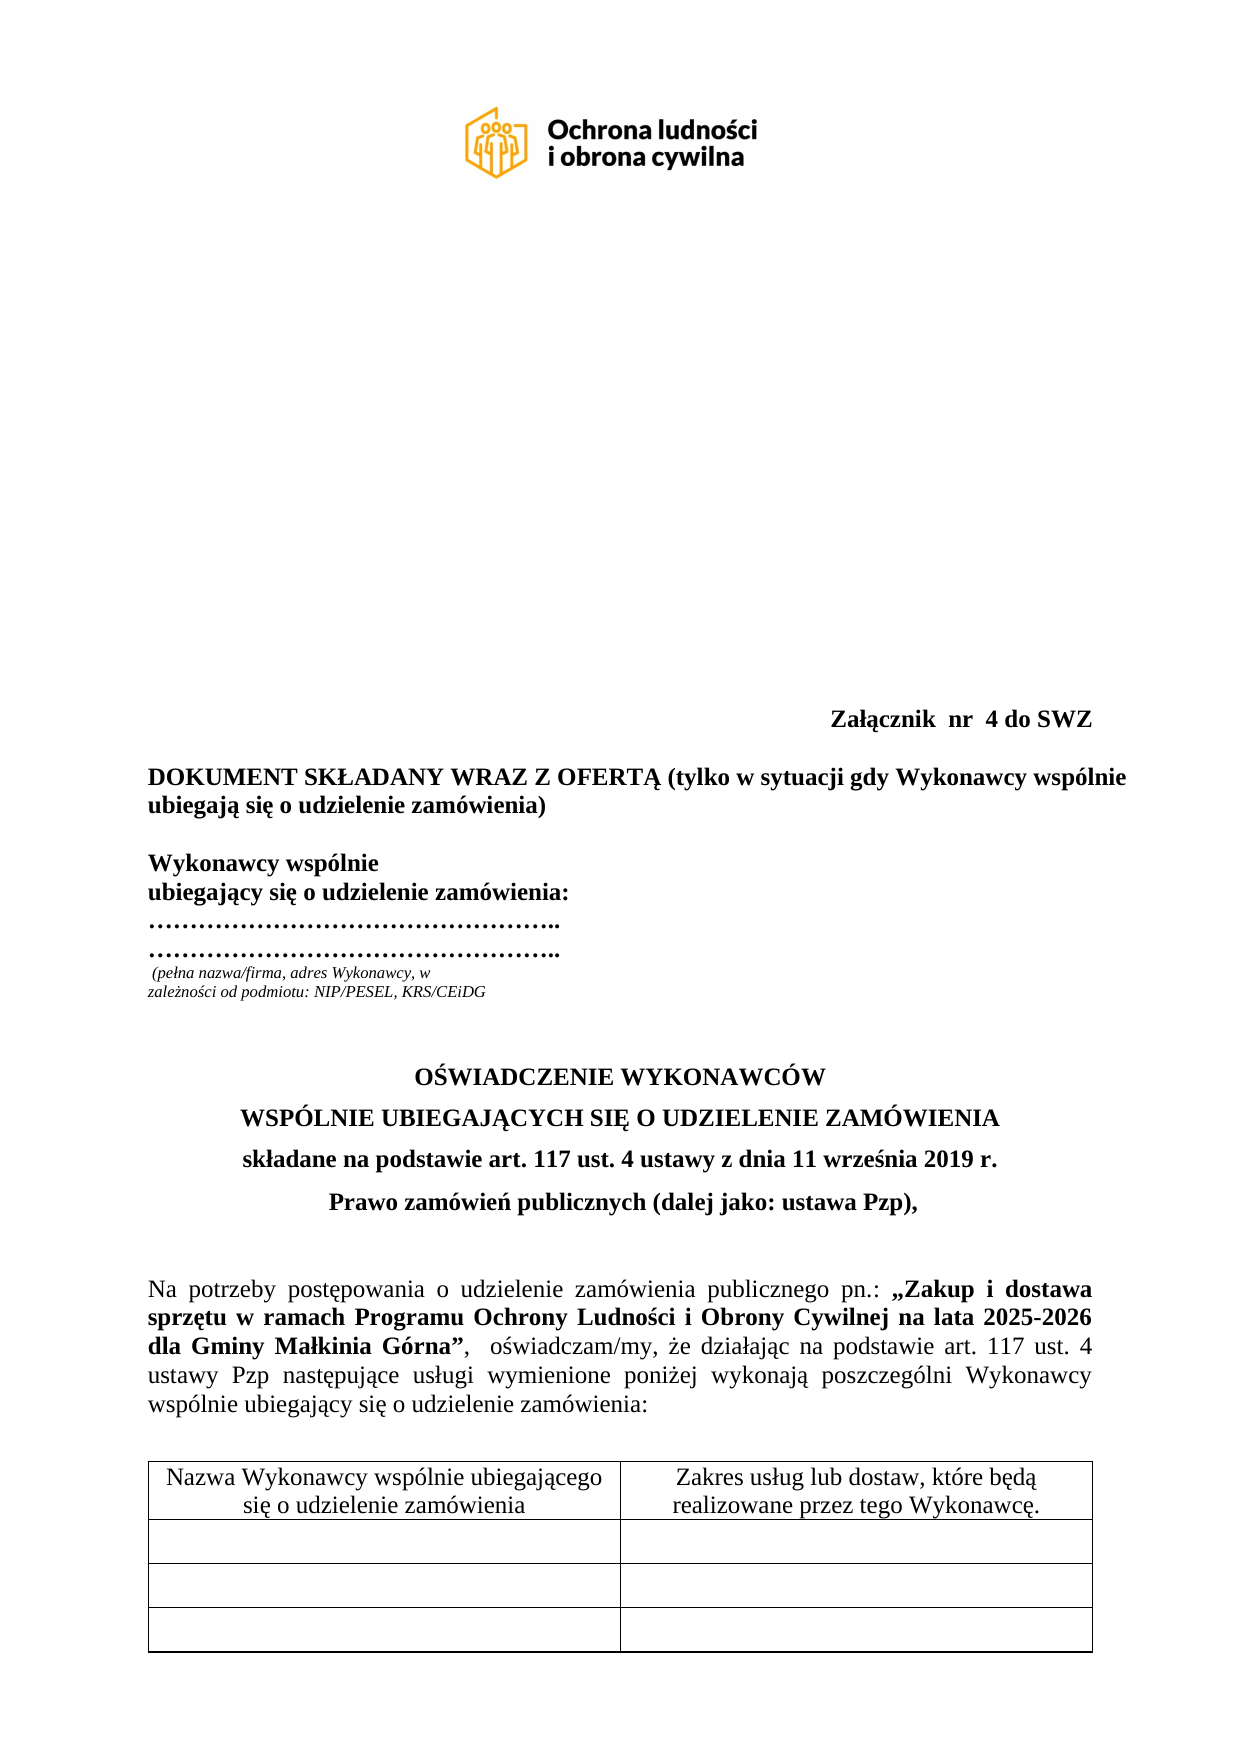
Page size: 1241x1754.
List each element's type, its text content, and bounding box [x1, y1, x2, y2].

table_cell [621, 1608, 1092, 1651]
text składane na podstawie art. 117 ust. 4 ustawy z dnia 11 września 2019 r. [148, 1144, 1093, 1173]
text Wykonawcy wspólnie [148, 848, 782, 877]
table_cell [149, 1520, 620, 1563]
table_cell [149, 1564, 620, 1607]
text Załącznik nr 4 do SWZ [148, 704, 1093, 733]
text DOKUMENT SKŁADANY WRAZ Z OFERTĄ (tylko w sytuacji gdy Wykonawcy wspólnie ubiegają się o udzielenie zamówienia) [148, 762, 1137, 819]
table_cell [621, 1564, 1092, 1607]
text ubiegający się o udzielenie zamówienia: [148, 877, 782, 906]
text WSPÓLNIE UBIEGAJĄCYCH SIĘ O UDZIELENIE ZAMÓWIENIA [148, 1103, 1093, 1132]
text ………………………………………….. [148, 934, 782, 963]
text OŚWIADCZENIE WYKONAWCÓW [148, 1062, 1093, 1091]
picture [408, 73, 832, 209]
table_header Nazwa Wykonawcy wspólnie ubiegającego się o udzielenie zamówienia [149, 1462, 620, 1519]
text ………………………………………….. [148, 906, 782, 934]
text Na potrzeby postępowania o udzielenie zamówienia publicznego pn.: „Zakup i dostawa sprzętu w ramach Programu Ochrony Ludności i Obrony Cywilnej na lata 2025-2026 dla Gminy Małkinia Górna”, oświadczam/my, że działając na podstawie art. 117 ust. 4 ustawy Pzp następujące usługi wymienione poniżej wykonają poszczególni Wykonawcy wspólnie ubiegający się o udzielenie zamówienia: [148, 1274, 1093, 1417]
table_cell [621, 1520, 1092, 1563]
text Prawo zamówień publicznych (dalej jako: ustawa Pzp), [148, 1187, 1093, 1216]
table_cell [149, 1608, 620, 1651]
table_header Zakres usług lub dostaw, które będą realizowane przez tego Wykonawcę. [621, 1462, 1092, 1519]
text (pełna nazwa/firma, adres Wykonawcy, w zależności od podmiotu: NIP/PESEL, KRS/CEiDG [148, 963, 502, 1001]
